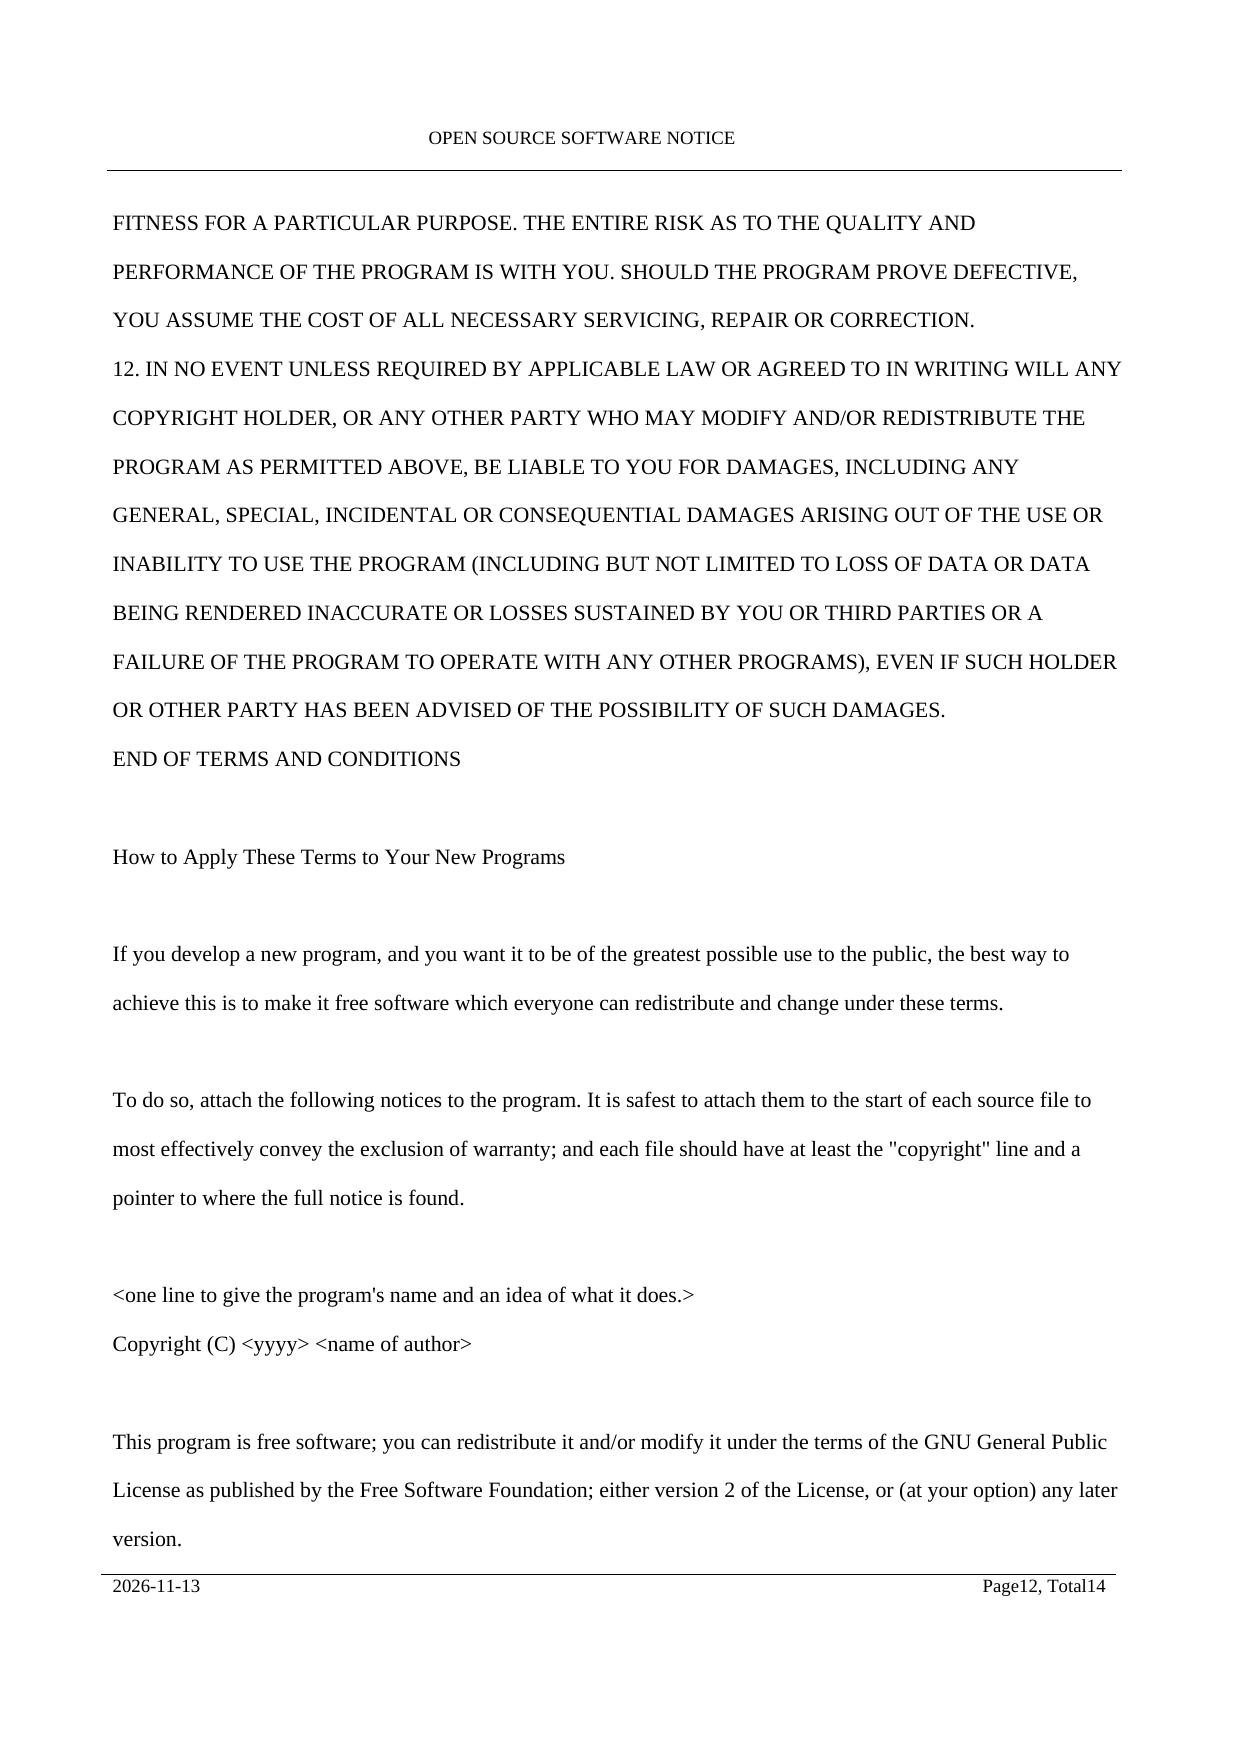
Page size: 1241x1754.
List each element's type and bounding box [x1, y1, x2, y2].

text [112, 206, 1128, 1555]
